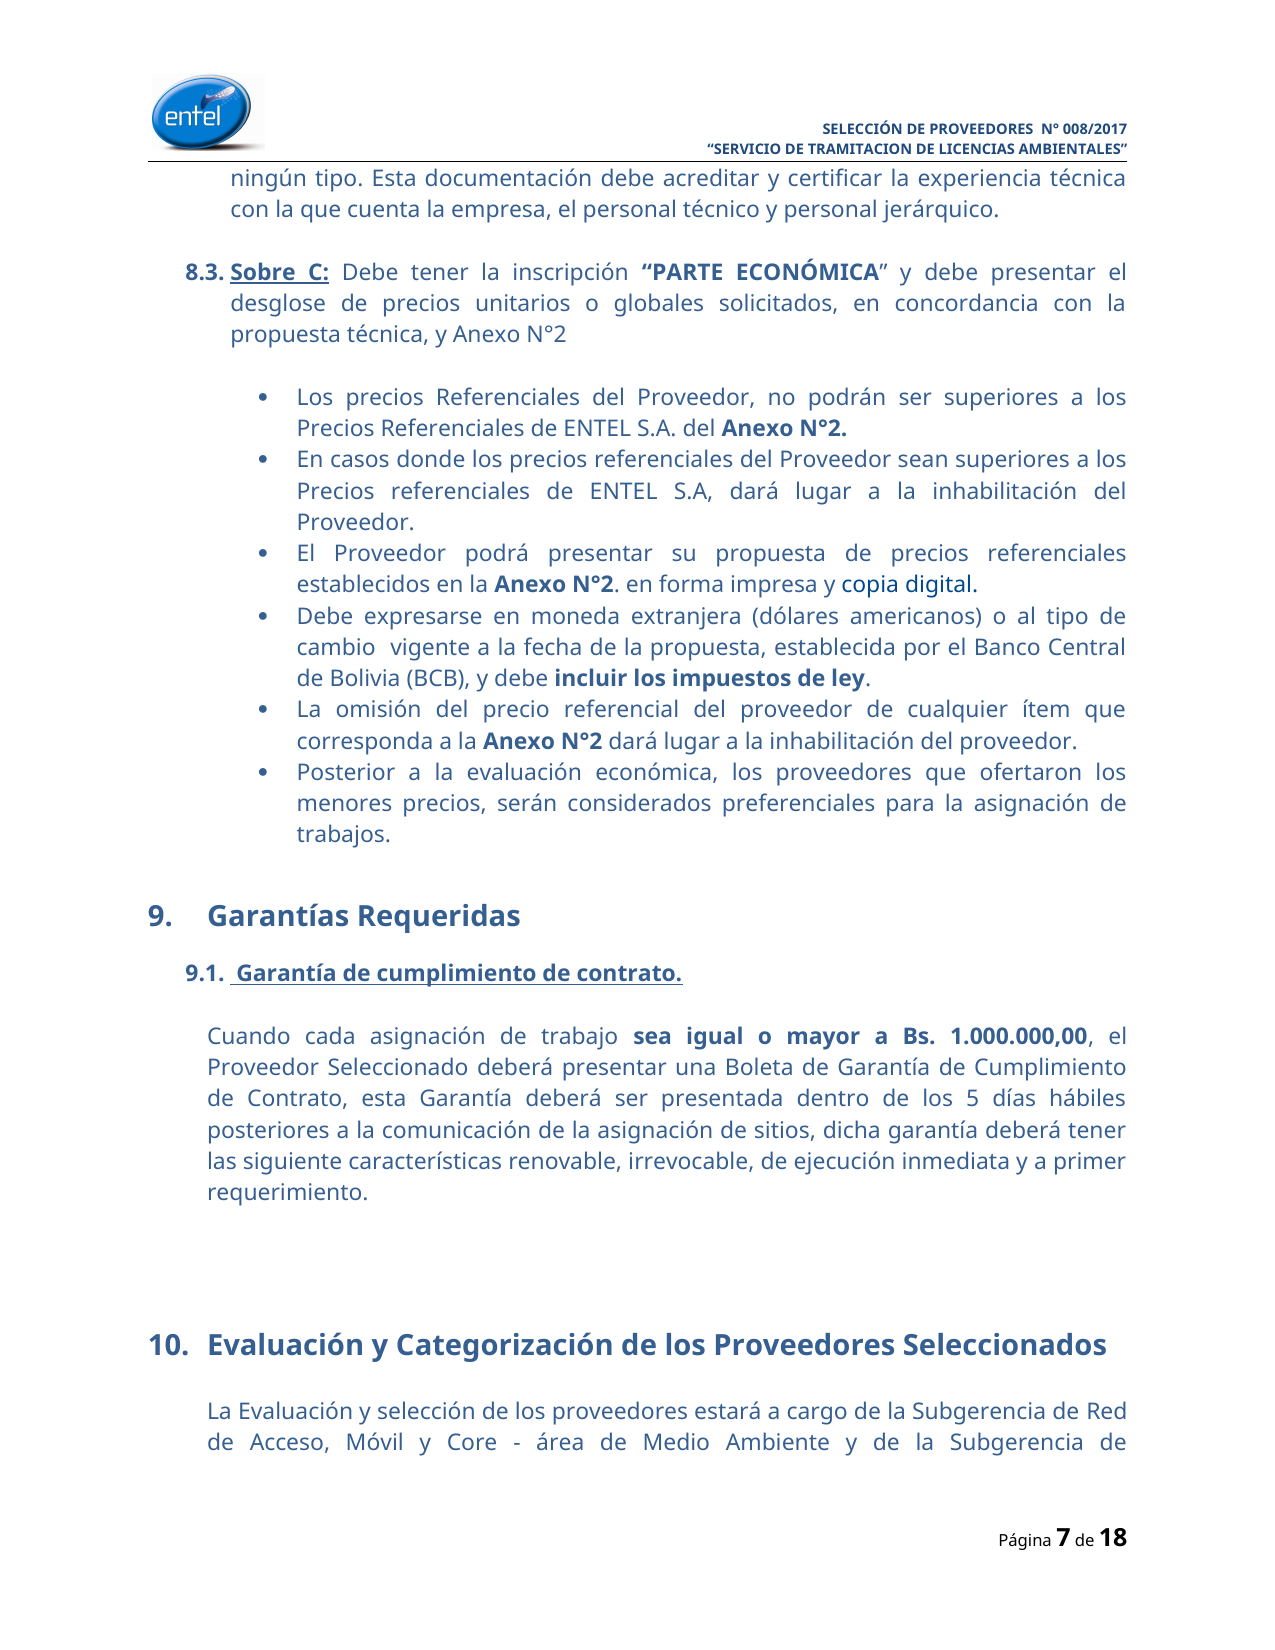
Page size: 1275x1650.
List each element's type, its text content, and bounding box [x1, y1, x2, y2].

list Posterior a la evaluación económica, los proveedores que ofertaron los menores precios, serán considerados preferenciales para la asignación de trabajos. [259, 756, 1127, 849]
list El Proveedor podrá presentar su propuesta de precios referenciales establecidos en la Anexo N°2. en forma impresa y copia digital. [259, 537, 1127, 599]
list Sobre C: Debe tener la inscripción “PARTE ECONÓMICA” y debe presentar el desglose de precios unitarios o globales solicitados, en concordancia con la propuesta técnica, y Anexo N°2 [185, 256, 1127, 349]
list Garantías Requeridas [148, 895, 1127, 935]
list Evaluación y Categorización de los Proveedores Seleccionados [148, 1324, 1127, 1363]
list La omisión del precio referencial del proveedor de cualquier ítem que corresponda a la Anexo N°2 dará lugar a la inhabilitación del proveedor. [259, 693, 1127, 756]
list Debe expresarse en moneda extranjera (dólares americanos) o al tipo de cambio vigente a la fecha de la propuesta, establecida por el Banco Central de Bolivia (BCB), y debe incluir los impuestos de ley. [259, 599, 1127, 693]
list En casos donde los precios referenciales del Proveedor sean superiores a los Precios referenciales de ENTEL S.A, dará lugar a la inhabilitación del Proveedor. [259, 443, 1127, 537]
list Garantía de cumplimiento de contrato. [185, 957, 1127, 989]
list Los precios Referenciales del Proveedor, no podrán ser superiores a los Precios Referenciales de ENTEL S.A. del Anexo N°2. [259, 381, 1127, 443]
picture [151, 73, 265, 151]
text Cuando cada asignación de trabajo sea igual o mayor a Bs. 1.000.000,00, el Proveedor Seleccionado deberá presentar una Boleta de Garantía de Cumplimiento de Contrato, esta Garantía deberá ser presentada dentro de los 5 días hábiles posteriores a la comunicación de la asignación de sitios, dicha garantía deberá tener las siguiente características renovable, irrevocable, de ejecución inmediata y a primer requerimiento. [207, 1020, 1127, 1207]
